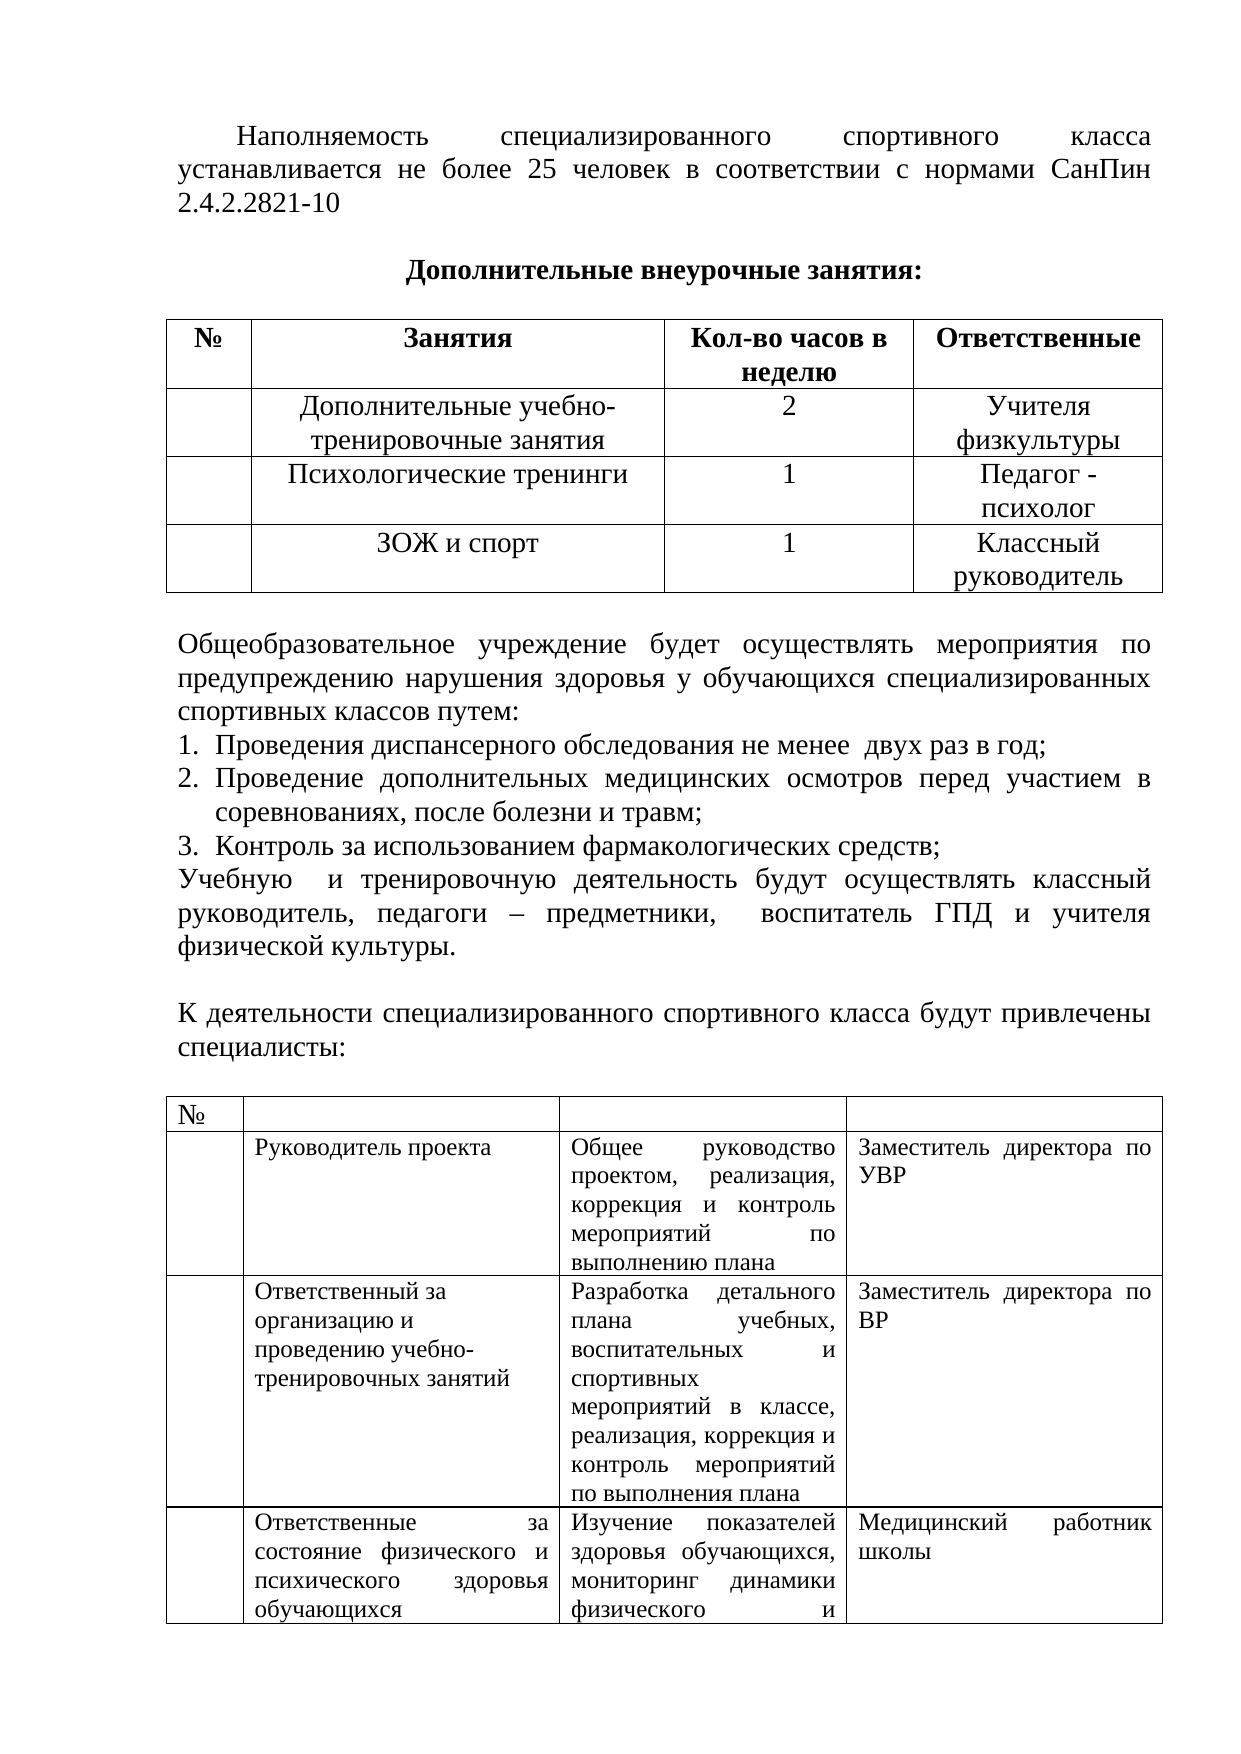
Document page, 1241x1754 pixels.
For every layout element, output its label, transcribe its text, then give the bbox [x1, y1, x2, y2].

table_cell [167, 525, 251, 592]
table_header [560, 1097, 846, 1131]
text Общеобразовательное учреждение будет осуществлять мероприятия по предупреждению нарушения здоровья у обучающихся специализированных спортивных классов путем: [177, 626, 1152, 727]
table_header [847, 1097, 1162, 1131]
text Наполняемость специализированного спортивного класса устанавливается не более 25 человек в соответствии с нормами СанПин 2.4.2.2821-10 [177, 118, 1152, 219]
text Учебную и тренировочную деятельность будут осуществлять классный руководитель, педагоги – предметники, воспитатель ГПД и учителя физической культуры. [177, 861, 1152, 962]
table_cell Классный руководитель [914, 525, 1162, 592]
table_header № [167, 1097, 243, 1131]
table_cell [167, 1276, 243, 1506]
list Проведение дополнительных медицинских осмотров перед участием в соревнованиях, после болезни и травм; [177, 761, 1152, 828]
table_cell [847, 1508, 1162, 1622]
table_header Ответственные [914, 320, 1162, 387]
table_cell Педагог -психолог [914, 457, 1162, 524]
table_cell [167, 1132, 243, 1275]
list Контроль за использованием фармакологических средств; [177, 828, 1152, 861]
table_cell 1 [665, 525, 913, 592]
table_cell [167, 1508, 243, 1622]
table_cell Заместитель директора по УВР [847, 1132, 1162, 1275]
text Дополнительные внеурочные занятия: [177, 252, 1152, 286]
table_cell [560, 1508, 846, 1622]
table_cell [244, 1508, 559, 1622]
table_cell Психологические тренинги [252, 457, 664, 524]
table_cell Ответственный за организацию и проведению учебно-тренировочных занятий [244, 1276, 559, 1506]
table_cell Дополнительные учебно-тренировочные занятия [252, 389, 664, 456]
text К деятельности специализированного спортивного класса будут привлечены специалисты: [177, 995, 1152, 1062]
table_cell 1 [665, 457, 913, 524]
table_cell ЗОЖ и спорт [252, 525, 664, 592]
table_header Занятия [252, 320, 664, 387]
table_cell Учителя физкультуры [914, 389, 1162, 456]
table_cell Разработка детального плана учебных, воспитательных и спортивных мероприятий в классе, реализация, коррекция и контроль мероприятий по выполнения плана [560, 1276, 846, 1506]
table_header [244, 1097, 559, 1131]
list Проведения диспансерного обследования не менее двух раз в год; [177, 727, 1152, 761]
table_cell 2 [665, 389, 913, 456]
table_header Кол-во часов в неделю [665, 320, 913, 387]
table_cell Общее руководство проектом, реализация, коррекция и контроль мероприятий по выполнению плана [560, 1132, 846, 1275]
table_cell [167, 389, 251, 456]
table_cell Руководитель проекта [244, 1132, 559, 1275]
table_cell Заместитель директора по ВР [847, 1276, 1162, 1506]
table_cell [167, 457, 251, 524]
table_header № [167, 320, 251, 387]
